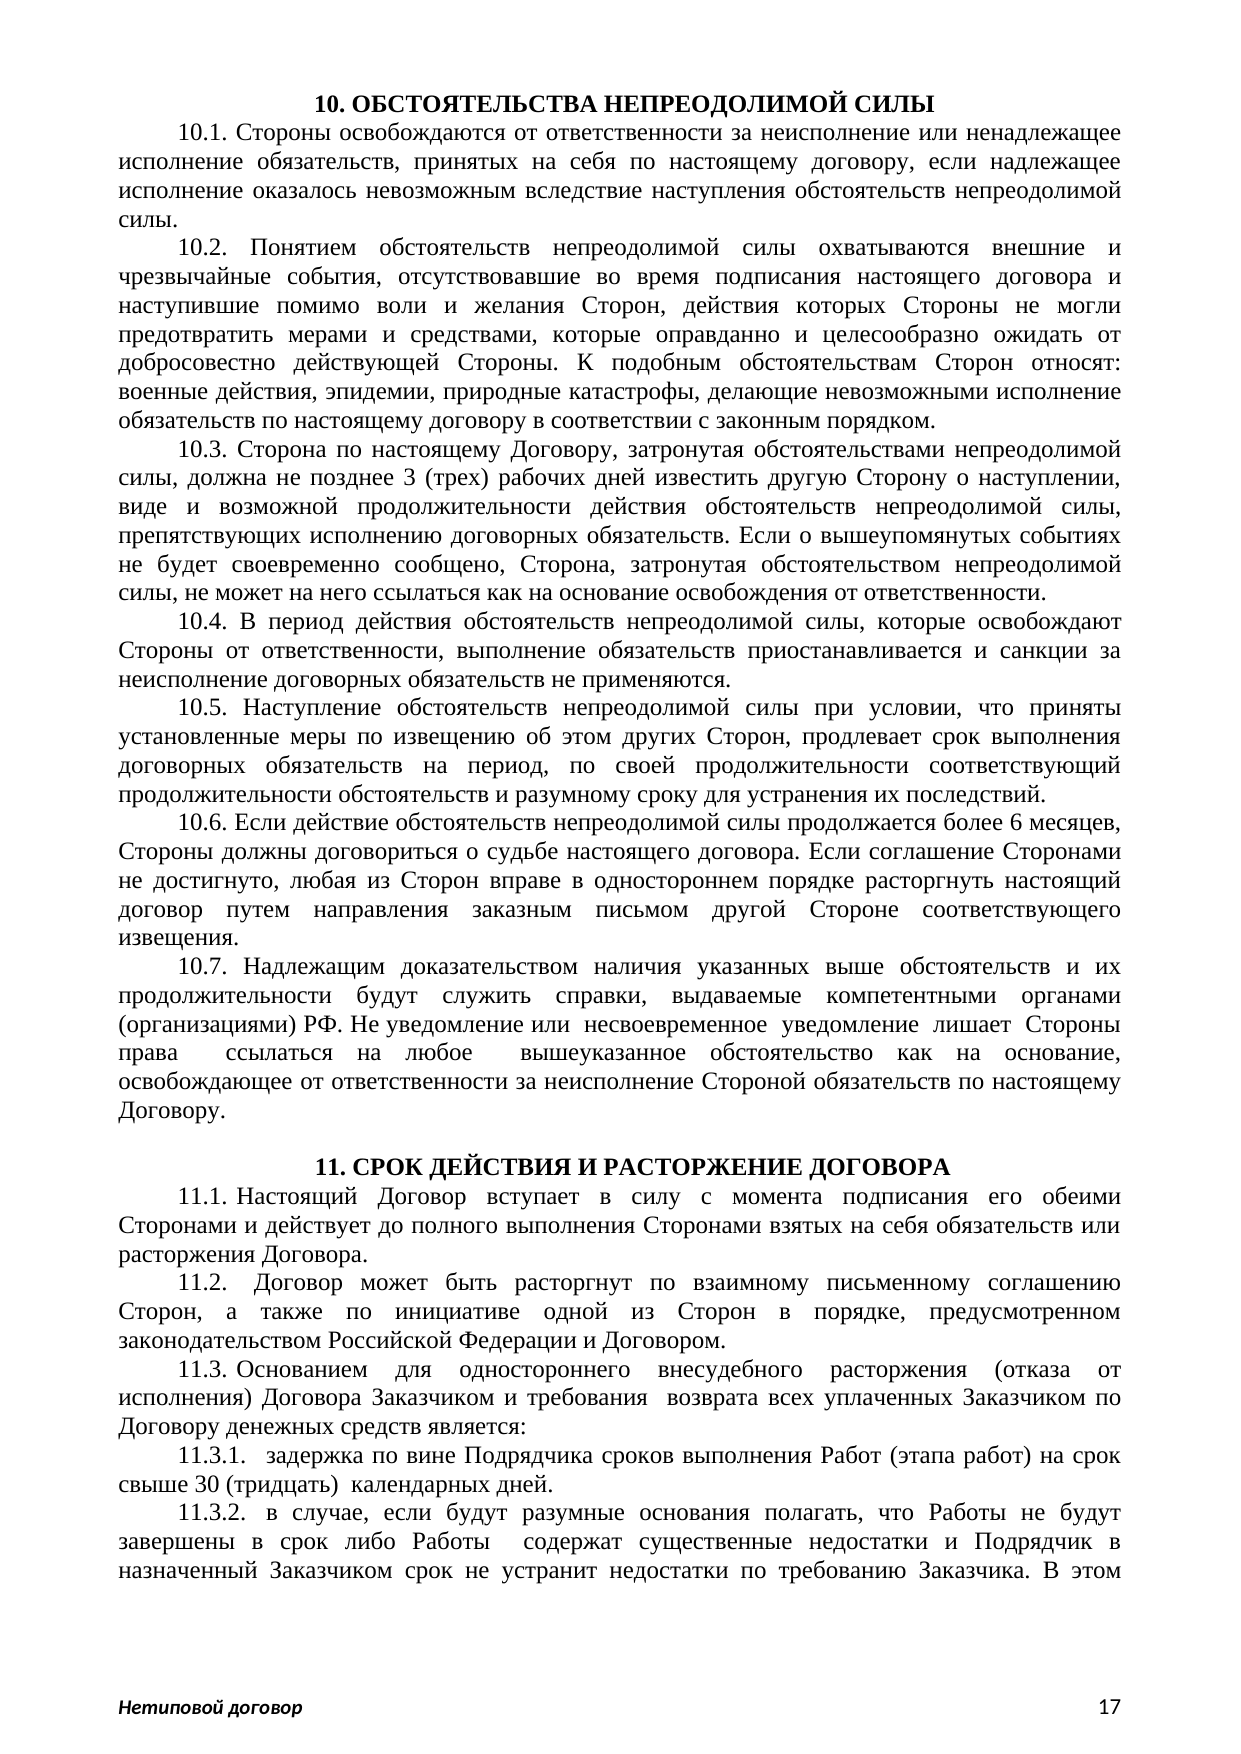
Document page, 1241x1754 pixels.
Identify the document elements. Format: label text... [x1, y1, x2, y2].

text 10. ОБСТОЯТЕЛЬСТВА НЕПРЕОДОЛИМОЙ СИЛЫ [126, 89, 1122, 117]
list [118, 1497, 1122, 1584]
text 10.1. Стороны освобождаются от ответственности за неисполнение или ненадлежащее исполнение обязательств, принятых на себя по настоящему договору, если надлежащее исполнение оказалось невозможным вследствие наступления обстоятельств непреодолимой силы. [118, 117, 1122, 232]
list Договор может быть расторгнут по взаимному письменному соглашению Сторон, а также по инициативе одной из Сторон в порядке, предусмотренном законодательством Российской Федерации и Договором. [118, 1267, 1122, 1354]
text 10.7. Надлежащим доказательством наличия указанных выше обстоятельств и их продолжительности будут служить справки, выдаваемые компетентными органами (организациями) РФ. Не уведомление или несвоевременное уведомление лишает Стороны права ссылаться на любое вышеуказанное обстоятельство как на основание, освобождающее от ответственности за неисполнение Стороной обязательств по настоящему Договору. [118, 951, 1122, 1124]
text 10.2. Понятием обстоятельств непреодолимой силы охватываются внешние и чрезвычайные события, отсутствовавшие во время подписания настоящего договора и наступившие помимо воли и желания Сторон, действия которых Стороны не могли предотвратить мерами и средствами, которые оправданно и целесообразно ожидать от добросовестно действующей Стороны. К подобным обстоятельствам Сторон относят: военные действия, эпидемии, природные катастрофы, делающие невозможными исполнение обязательств по настоящему договору в соответствии с законным порядком. [118, 232, 1122, 434]
list задержка по вине Подрядчика сроков выполнения Работ (этапа работ) на срок свыше 30 (тридцать) календарных дней. [118, 1440, 1122, 1497]
list Настоящий Договор вступает в силу с момента подписания его обеими Сторонами и действует до полного выполнения Сторонами взятых на себя обязательств или расторжения Договора. [118, 1181, 1122, 1267]
text 10.3. Сторона по настоящему Договору, затронутая обстоятельствами непреодолимой силы, должна не позднее 3 (трех) рабочих дней известить другую Сторону о наступлении, виде и возможной продолжительности действия обстоятельств непреодолимой силы, препятствующих исполнению договорных обязательств. Если о вышеупомянутых событиях не будет своевременно сообщено, Сторона, затронутая обстоятельством непреодолимой силы, не может на него ссылаться как на основание освобождения от ответственности. [118, 434, 1122, 606]
text 11. СРОК ДЕЙСТВИЯ И РАСТОРЖЕНИЕ ДОГОВОРА [143, 1152, 1122, 1181]
list Основанием для одностороннего внесудебного расторжения (отказа от исполнения) Договора Заказчиком и требования возврата всех уплаченных Заказчиком по Договору денежных средств является: [118, 1354, 1122, 1440]
text 10.4. В период действия обстоятельств непреодолимой силы, которые освобождают Стороны от ответственности, выполнение обязательств приостанавливается и санкции за неисполнение договорных обязательств не применяются. [118, 606, 1122, 692]
text 10.6. Если действие обстоятельств непреодолимой силы продолжается более 6 месяцев, Стороны должны договориться о судьбе настоящего договора. Если соглашение Сторонами не достигнуто, любая из Сторон вправе в одностороннем порядке расторгнуть настоящий договор путем направления заказным письмом другой Стороне соответствующего извещения. [118, 807, 1122, 951]
text 10.5. Наступление обстоятельств непреодолимой силы при условии, что приняты установленные меры по извещению об этом других Сторон, продлевает срок выполнения договорных обязательств на период, по своей продолжительности соответствующий продолжительности обстоятельств и разумному сроку для устранения их последствий. [118, 692, 1122, 807]
